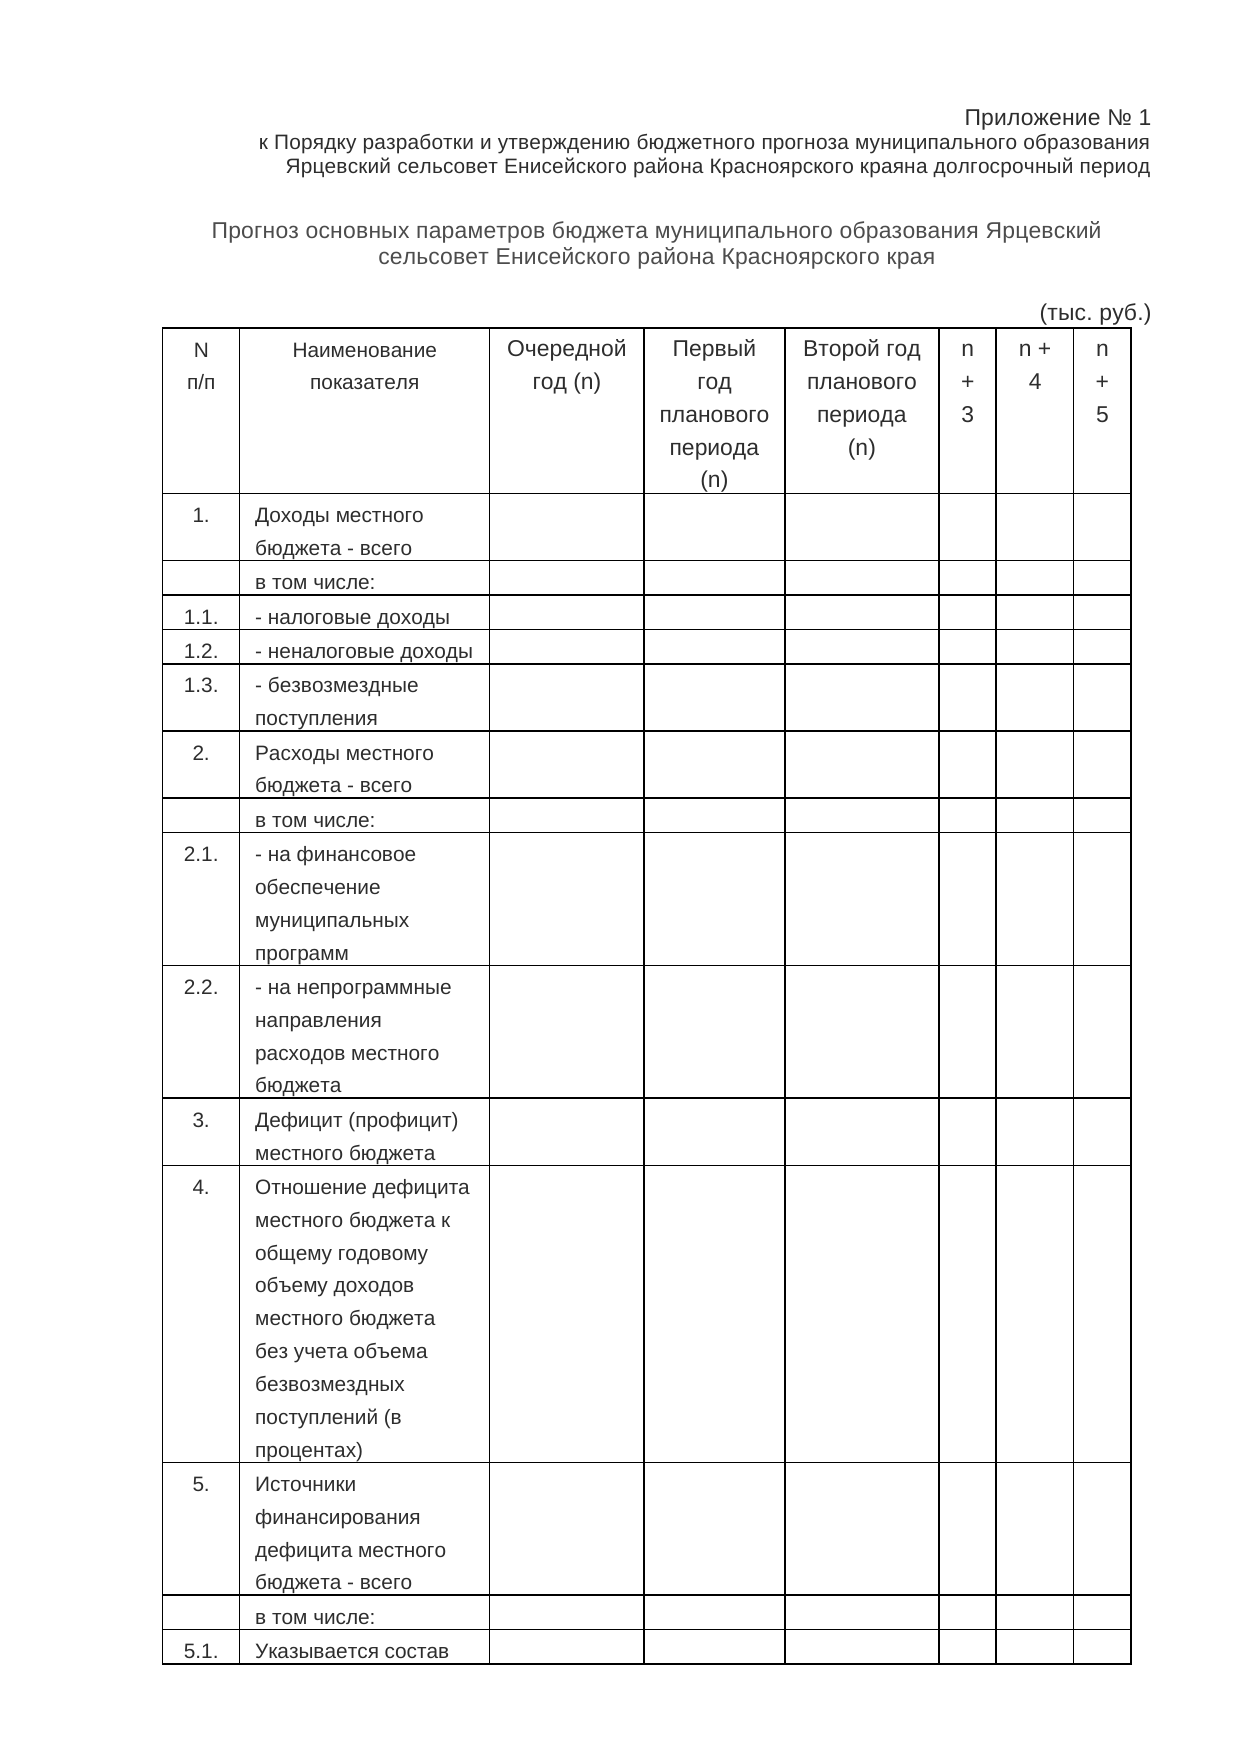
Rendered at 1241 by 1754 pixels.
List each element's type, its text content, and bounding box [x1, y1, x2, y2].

table_cell [997, 1463, 1073, 1594]
table_cell [1074, 1463, 1130, 1594]
table_cell [997, 966, 1073, 1097]
table_cell [490, 833, 643, 964]
table_cell [1074, 1596, 1130, 1628]
table_cell Отношение дефицита местного бюджета к общему годовому объему доходов местного бюджета без учета объема безвозмездных поступлений (в процентах) [240, 1166, 489, 1461]
table_cell n + 5 [1074, 329, 1130, 493]
table_cell [786, 630, 938, 663]
table_cell [490, 494, 643, 560]
table_cell 1.2. [163, 630, 239, 663]
table_cell 4. [163, 1166, 239, 1461]
table_cell [645, 665, 784, 730]
table_cell 3. [163, 1099, 239, 1164]
table_cell [1074, 494, 1130, 560]
table_cell [490, 1099, 643, 1164]
table_cell [997, 799, 1073, 832]
table_cell [645, 561, 784, 594]
table_cell [786, 1463, 938, 1594]
table_cell [786, 596, 938, 628]
table_cell [645, 1596, 784, 1628]
table_cell [645, 1099, 784, 1164]
table_cell 2.1. [163, 833, 239, 964]
table_cell [163, 1596, 239, 1628]
table_cell [645, 494, 784, 560]
table_cell [997, 732, 1073, 797]
table_cell [786, 1630, 938, 1663]
table_cell 5.1. - 5.n [163, 1630, 239, 1663]
table_cell Доходы местного бюджета - всего [240, 494, 489, 560]
table_cell - на финансовое обеспечение муниципальных программ [240, 833, 489, 964]
table_cell [786, 966, 938, 1097]
table_cell [786, 1166, 938, 1461]
table_cell [997, 1630, 1073, 1663]
text Приложение № 1 к Порядку разработки и утверждению бюджетного прогноза муниципального образования Ярцевский сельсовет Енисейского района Красноярского краяна долгосрочный период [162, 103, 1152, 178]
table_cell [490, 630, 643, 663]
table_cell [940, 1596, 995, 1628]
table_cell [940, 833, 995, 964]
table_cell [940, 665, 995, 730]
table_cell [997, 1166, 1073, 1461]
table_cell 2.2. [163, 966, 239, 1097]
table_cell 5. [163, 1463, 239, 1594]
table_cell [997, 596, 1073, 628]
table_cell [1074, 561, 1130, 594]
table_cell [490, 596, 643, 628]
table_cell [786, 561, 938, 594]
table_cell [786, 833, 938, 964]
table_cell Наименование показателя [240, 329, 489, 493]
table_cell [940, 1630, 995, 1663]
table_cell [1074, 596, 1130, 628]
table_cell Источники финансирования дефицита местного бюджета - всего [240, 1463, 489, 1594]
table_cell [786, 494, 938, 560]
table_cell [940, 561, 995, 594]
table_cell Дефицит (профицит) местного бюджета [240, 1099, 489, 1164]
table_cell Второй год планового периода (n) [786, 329, 938, 493]
table_cell n + 4 [997, 329, 1073, 493]
table_cell Первый год планового периода (n) [645, 329, 784, 493]
table_cell [490, 1596, 643, 1628]
table_cell [645, 1630, 784, 1663]
table_cell [786, 1099, 938, 1164]
table_cell [940, 630, 995, 663]
table_cell [997, 630, 1073, 663]
table_cell - налоговые доходы [240, 596, 489, 628]
table_cell [490, 799, 643, 832]
table_cell в том числе: [240, 561, 489, 594]
table_cell Расходы местного бюджета - всего [240, 732, 489, 797]
table_cell [645, 630, 784, 663]
table_cell [645, 732, 784, 797]
table_cell [490, 665, 643, 730]
table_cell в том числе: [240, 799, 489, 832]
table_cell 1.1. [163, 596, 239, 628]
table_cell [1074, 1630, 1130, 1663]
table_cell [163, 799, 239, 832]
table_cell [1074, 1099, 1130, 1164]
table_cell [1074, 799, 1130, 832]
table_cell [786, 1596, 938, 1628]
table_cell [997, 1596, 1073, 1628]
table_cell [940, 596, 995, 628]
table_cell [997, 665, 1073, 730]
table_cell 1.3. [163, 665, 239, 730]
table_cell [786, 732, 938, 797]
table_cell n + 3 [940, 329, 995, 493]
table_cell [645, 966, 784, 1097]
table_cell [490, 561, 643, 594]
table_cell [1074, 833, 1130, 964]
table_cell N п/п [163, 329, 239, 493]
table_cell [645, 596, 784, 628]
table_cell Очередной год (n) [490, 329, 643, 493]
table_cell [1074, 665, 1130, 730]
table_cell [940, 799, 995, 832]
table_cell [645, 833, 784, 964]
table_cell [997, 1099, 1073, 1164]
table_cell [786, 799, 938, 832]
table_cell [240, 1630, 489, 1663]
table_cell [163, 561, 239, 594]
table_cell [940, 494, 995, 560]
table_cell [645, 1463, 784, 1594]
table_cell [997, 833, 1073, 964]
table_cell - неналоговые доходы [240, 630, 489, 663]
table_cell [490, 1166, 643, 1461]
table_cell [490, 1463, 643, 1594]
table_cell 1. [163, 494, 239, 560]
table_cell [1074, 1166, 1130, 1461]
table_cell [1074, 732, 1130, 797]
table_cell [490, 732, 643, 797]
table_cell 2. [163, 732, 239, 797]
table_cell [940, 966, 995, 1097]
table_cell в том числе: [240, 1596, 489, 1628]
table_cell [997, 561, 1073, 594]
table_cell [490, 1630, 643, 1663]
table_cell [1074, 630, 1130, 663]
text (тыс. руб.) [162, 293, 1152, 326]
table_cell [645, 799, 784, 832]
table_cell [940, 1099, 995, 1164]
table_cell [940, 1463, 995, 1594]
table_cell [940, 732, 995, 797]
table_cell [997, 494, 1073, 560]
table_cell [490, 966, 643, 1097]
table_cell - безвозмездные поступления [240, 665, 489, 730]
text Прогноз основных параметров бюджета муниципального образования Ярцевский сельсовет Енисейского района Красноярского края [162, 217, 1152, 269]
table_cell - на непрограммные направления расходов местного бюджета [240, 966, 489, 1097]
table_cell [645, 1166, 784, 1461]
table_cell [1074, 966, 1130, 1097]
table_cell [786, 665, 938, 730]
table_cell [940, 1166, 995, 1461]
